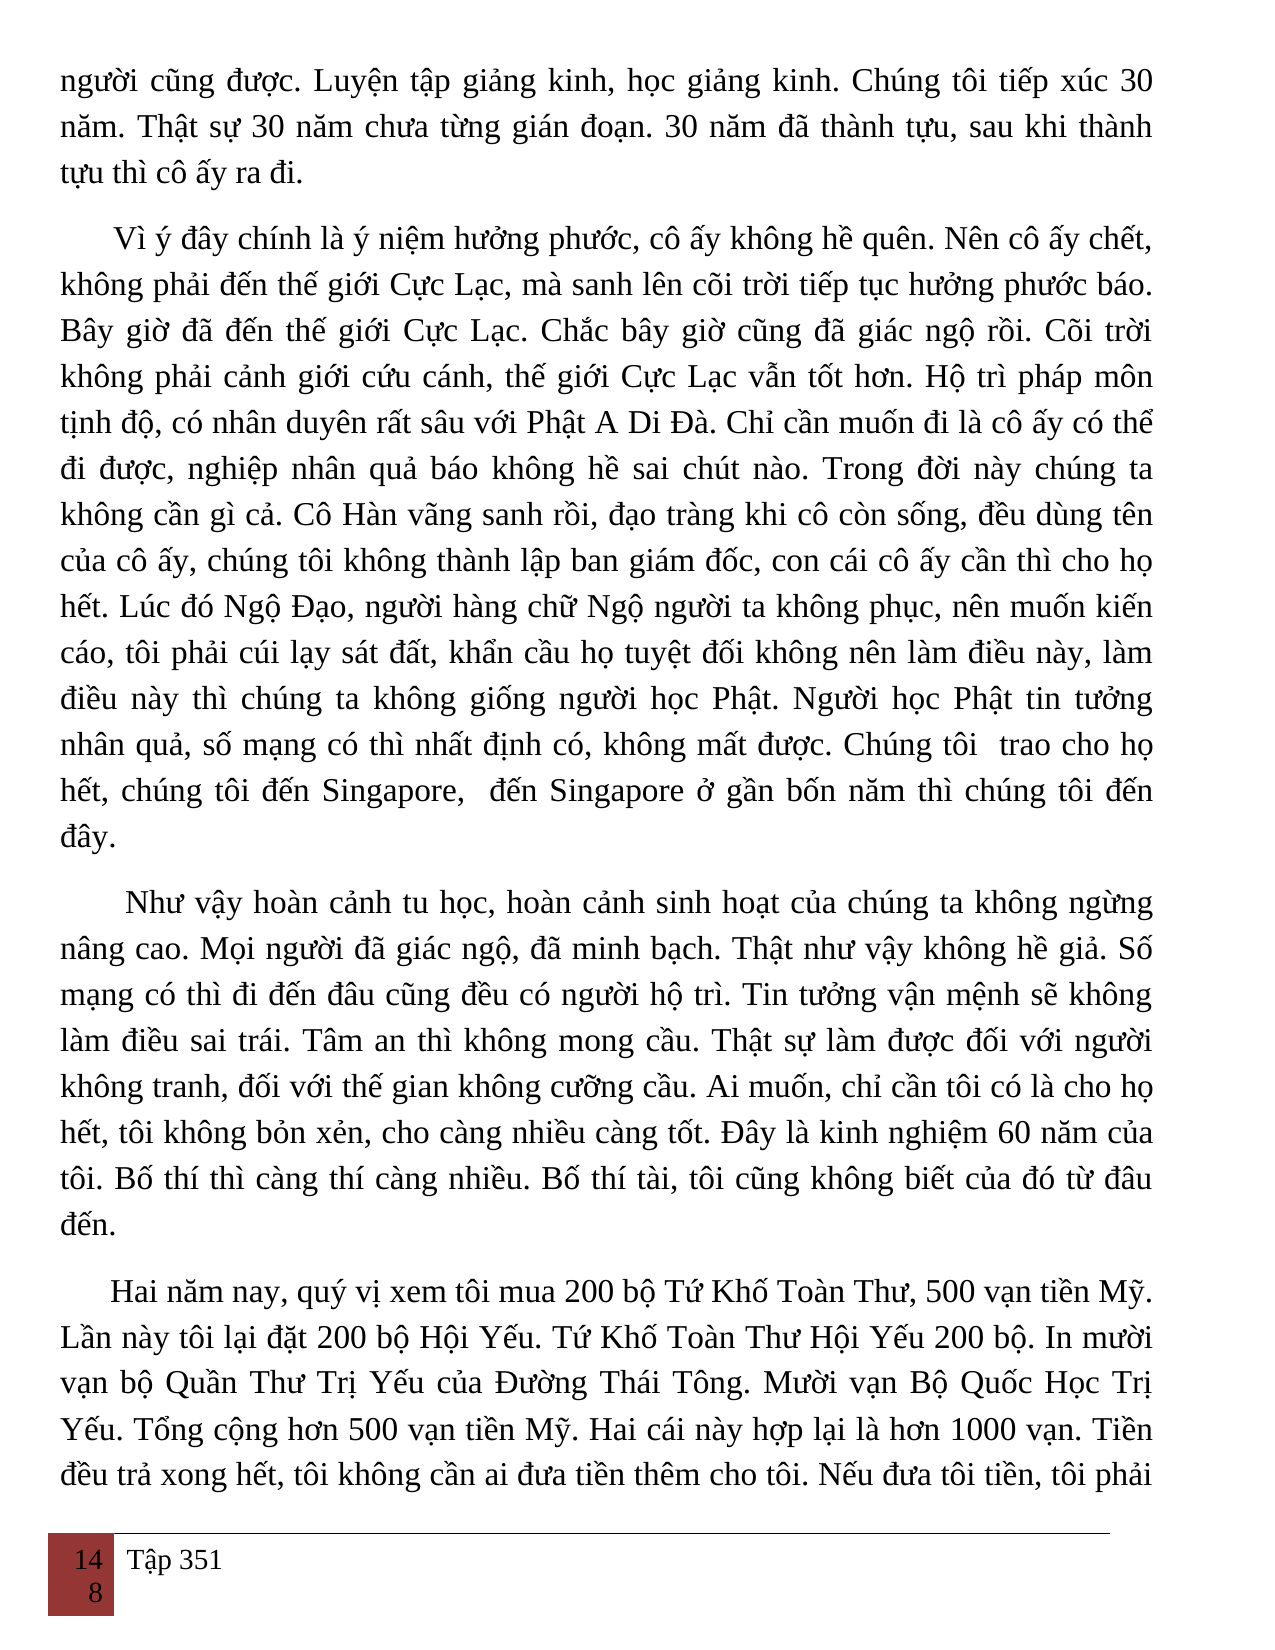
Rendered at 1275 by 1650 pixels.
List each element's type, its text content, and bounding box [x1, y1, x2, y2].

text Vì ý đây chính là ý niệm hưởng phước, cô ấy không hề quên. Nên cô ấy chết, không phải đến thế giới Cực Lạc, mà sanh lên cõi trời tiếp tục hưởng phước báo. Bây giờ đã đến thế giới Cực Lạc. Chắc bây giờ cũng đã giác ngộ rồi. Cõi trời không phải cảnh giới cứu cánh, thế giới Cực Lạc vẫn tốt hơn. Hộ trì pháp môn tịnh độ, có nhân duyên rất sâu với Phật A Di Đà. Chỉ cần muốn đi là cô ấy có thể đi được, nghiệp nhân quả báo không hề sai chút nào. Trong đời này chúng ta không cần gì cả. Cô Hàn vãng sanh rồi, đạo tràng khi cô còn sống, đều dùng tên của cô ấy, chúng tôi không thành lập ban giám đốc, con cái cô ấy cần thì cho họ hết. Lúc đó Ngộ Đạo, người hàng chữ Ngộ người ta không phục, nên muốn kiến cáo, tôi phải cúi lạy sát đất, khẩn cầu họ tuyệt đối không nên làm điều này, làm điều này thì chúng ta không giống người học Phật. Người học Phật tin tưởng nhân quả, số mạng có thì nhất định có, không mất được. Chúng tôi trao cho họ hết, chúng tôi đến Singapore, đến Singapore ở gần bốn năm thì chúng tôi đến đây. [60, 219, 1155, 854]
text Như vậy hoàn cảnh tu học, hoàn cảnh sinh hoạt của chúng ta không ngừng nâng cao. Mọi người đã giác ngộ, đã minh bạch. Thật như vậy không hề giả. Số mạng có thì đi đến đâu cũng đều có người hộ trì. Tin tưởng vận mệnh sẽ không làm điều sai trái. Tâm an thì không mong cầu. Thật sự làm được đối với người không tranh, đối với thế gian không cưỡng cầu. Ai muốn, chỉ cần tôi có là cho họ hết, tôi không bỏn xẻn, cho càng nhiều càng tốt. Đây là kinh nghiệm 60 năm của tôi. Bố thí thì càng thí càng nhiều. Bố thí tài, tôi cũng không biết của đó từ đâu đến. [60, 883, 1155, 1242]
